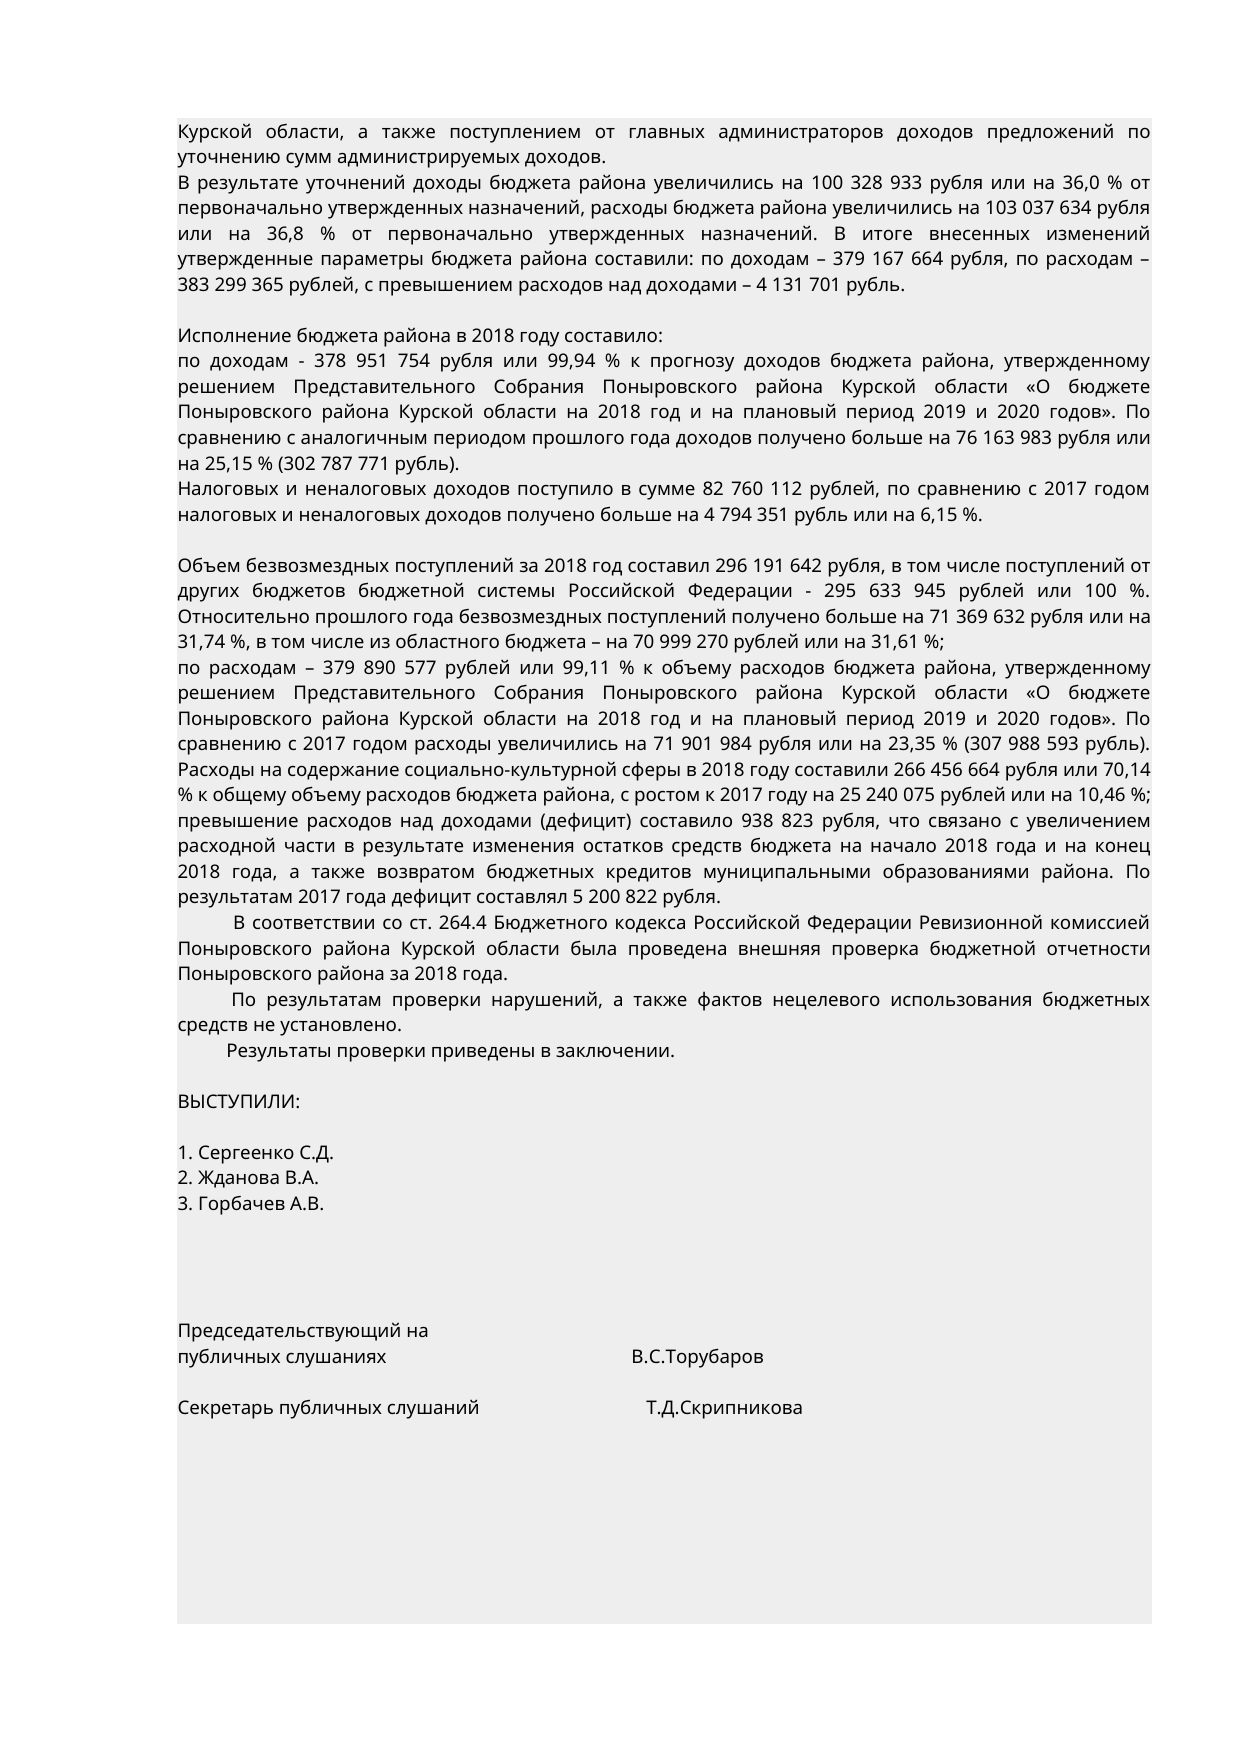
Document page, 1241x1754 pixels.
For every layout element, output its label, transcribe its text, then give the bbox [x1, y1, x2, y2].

text ВЫСТУПИЛИ: [177, 1088, 1152, 1113]
text В соответствии со ст. 264.4 Бюджетного кодекса Российской Федерации Ревизионной комиссией Поныровского района Курской области была проведена внешняя проверка бюджетной отчетности Поныровского района за 2018 года. [177, 909, 1152, 986]
text публичных слушаниях В.С.Торубаров [177, 1343, 1152, 1369]
text Председательствующий на [177, 1318, 1152, 1343]
text В результате уточнений доходы бюджета района увеличились на 100 328 933 рубля или на 36,0 % от первоначально утвержденных назначений, расходы бюджета района увеличились на 103 037 634 рубля или на 36,8 % от первоначально утвержденных назначений. В итоге внесенных изменений утвержденные параметры бюджета района составили: по доходам – 379 167 664 рубля, по расходам – 383 299 365 рублей, с превышением расходов над доходами – 4 131 701 рубль. [177, 169, 1152, 297]
text Исполнение бюджета района в 2018 году составило: [177, 322, 1152, 348]
text 1. Сергеенко С.Д. [177, 1139, 1152, 1164]
text Налоговых и неналоговых доходов поступило в сумме 82 760 112 рублей, по сравнению с 2017 годом налоговых и неналоговых доходов получено больше на 4 794 351 рубль или на 6,15 %. [177, 475, 1152, 526]
text Объем безвозмездных поступлений за 2018 год составил 296 191 642 рубля, в том числе поступлений от других бюджетов бюджетной системы Российской Федерации - 295 633 945 рублей или 100 %. Относительно прошлого года безвозмездных поступлений получено больше на 71 369 632 рубля или на 31,74 %, в том числе из областного бюджета – на 70 999 270 рублей или на 31,61 %; [177, 552, 1152, 654]
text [177, 118, 1152, 169]
text 3. Горбачев А.В. [177, 1190, 1152, 1216]
text по доходам - 378 951 754 рубля или 99,94 % к прогнозу доходов бюджета района, утвержденному решением Представительного Собрания Поныровского района Курской области «О бюджете Поныровского района Курской области на 2018 год и на плановый период 2019 и 2020 годов». По сравнению с аналогичным периодом прошлого года доходов получено больше на 76 163 983 рубля или на 25,15 % (302 787 771 рубль). [177, 348, 1152, 475]
text По результатам проверки нарушений, а также фактов нецелевого использования бюджетных средств не установлено. [177, 986, 1152, 1037]
text 2. Жданова В.А. [177, 1164, 1152, 1190]
text Результаты проверки приведены в заключении. [177, 1037, 1152, 1062]
text превышение расходов над доходами (дефицит) составило 938 823 рубля, что связано с увеличением расходной части в результате изменения остатков средств бюджета на начало 2018 года и на конец 2018 года, а также возвратом бюджетных кредитов муниципальными образованиями района. По результатам 2017 года дефицит составлял 5 200 822 рубля. [177, 807, 1152, 909]
text по расходам – 379 890 577 рублей или 99,11 % к объему расходов бюджета района, утвержденному решением Представительного Собрания Поныровского района Курской области «О бюджете Поныровского района Курской области на 2018 год и на плановый период 2019 и 2020 годов». По сравнению с 2017 годом расходы увеличились на 71 901 984 рубля или на 23,35 % (307 988 593 рубль). Расходы на содержание социально-культурной сферы в 2018 году составили 266 456 664 рубля или 70,14 % к общему объему расходов бюджета района, с ростом к 2017 году на 25 240 075 рублей или на 10,46 %; [177, 654, 1152, 807]
text Секретарь публичных слушаний Т.Д.Скрипникова [177, 1394, 1152, 1420]
